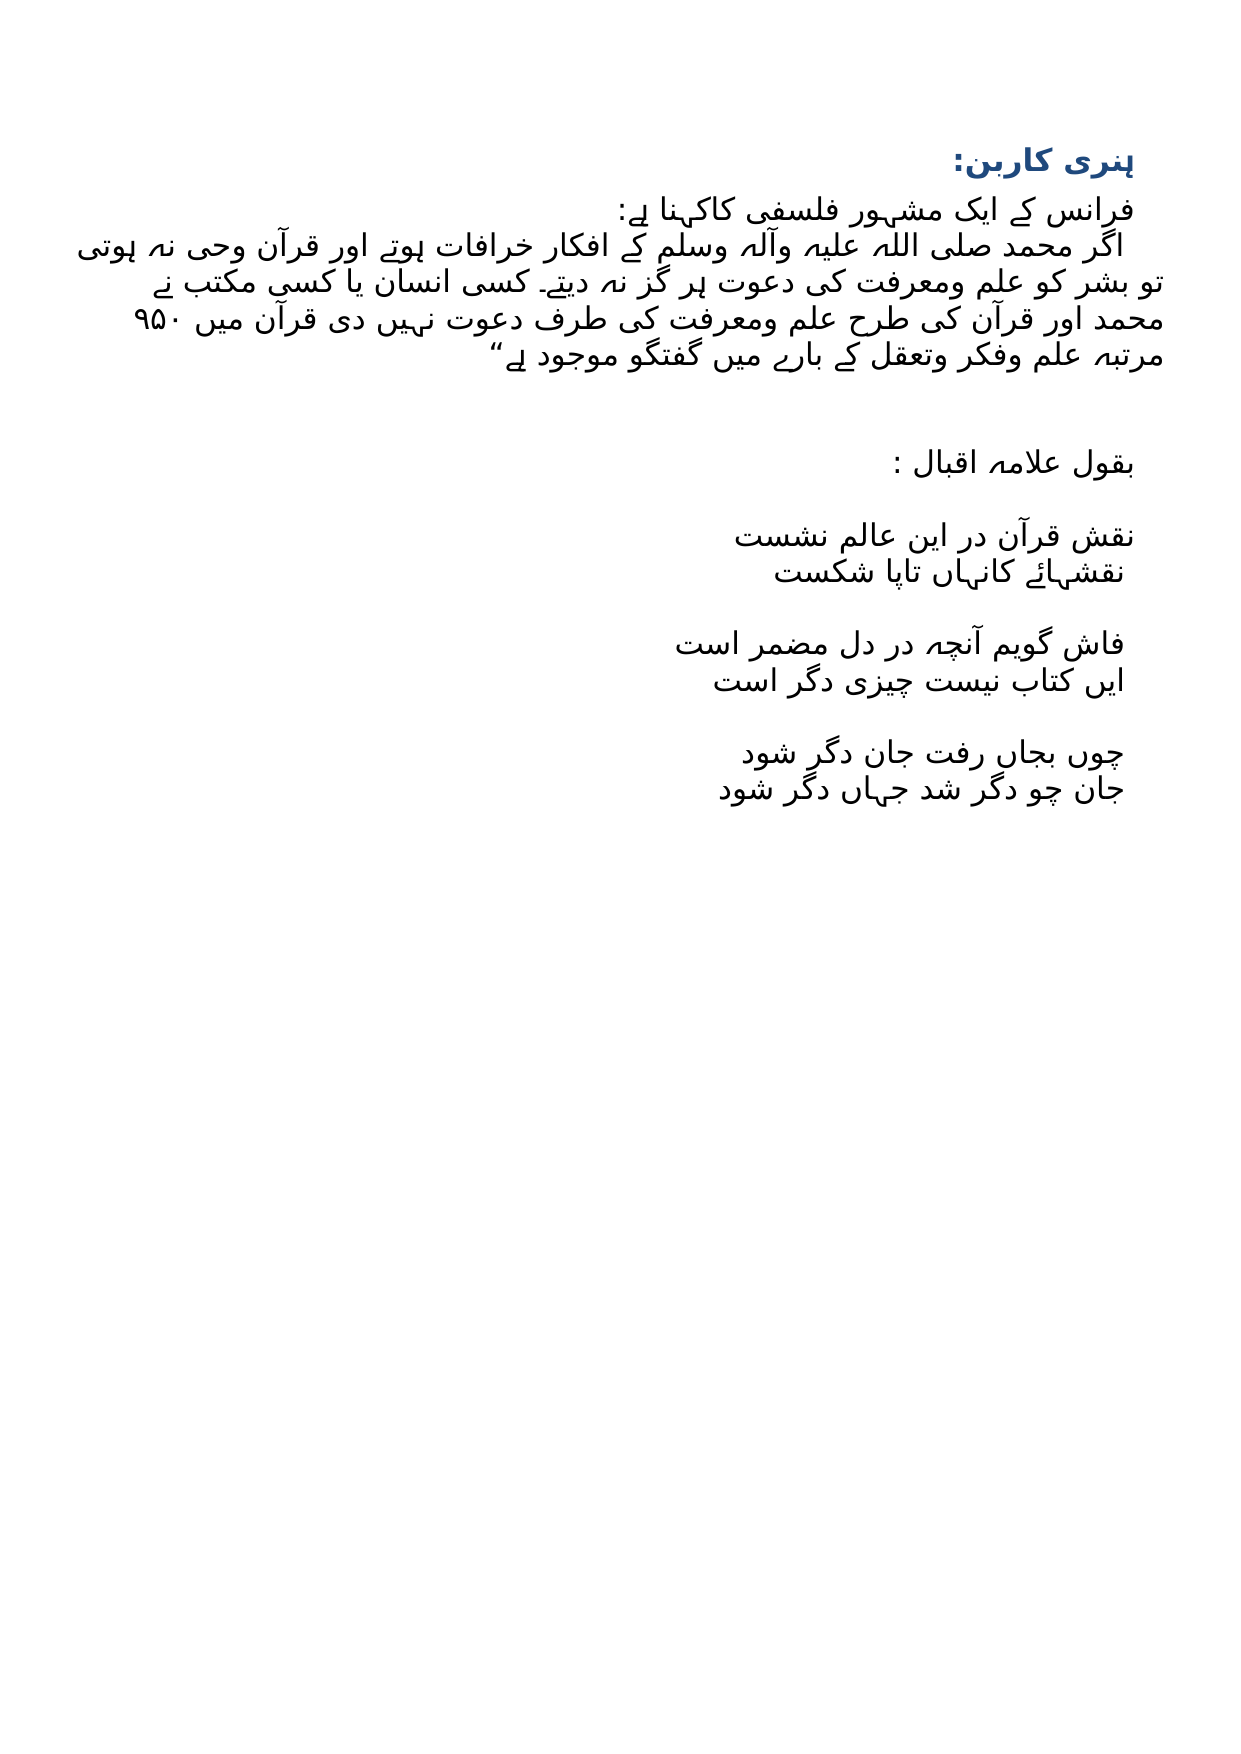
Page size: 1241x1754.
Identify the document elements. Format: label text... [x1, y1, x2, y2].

subtitle ہنری کاربن: [75, 142, 1165, 178]
text اگر محمد صلی اللہ علیہ وآلہ وسلم کے افکار خرافات ہوتے اور قرآن وحی نہ ہوتی تو بشر کو علم ومعرفت کی دعوت ہر گز نہ دیتے۔ کسی انسان یا کسی مکتب نے محمد اور قرآن کی طرح علم ومعرفت کی طرف دعوت نہیں دی قرآن میں ۹۵۰ مرتبہ علم وفکر وتعقل کے بارے میں گفتگو موجود ہے“ [75, 227, 1165, 373]
text بقول علامہ اقبال : [75, 445, 1165, 481]
text نقشہائے کانہاں تاپا شکست [75, 553, 1165, 590]
text چوں بجاں رفت جان دگر شود [75, 734, 1165, 771]
text فرانس کے ایک مشہور فلسفی کاکہنا ہے: [75, 191, 1165, 227]
text ایں کتاب نیست چیزی دگر است [75, 662, 1165, 698]
text نقش قرآن در این عالم نشست [75, 517, 1165, 553]
text جان چو دگر شد جہاں دگر شود [75, 771, 1165, 807]
text فاش گویم آنچہ در دل مضمر است [75, 626, 1165, 662]
